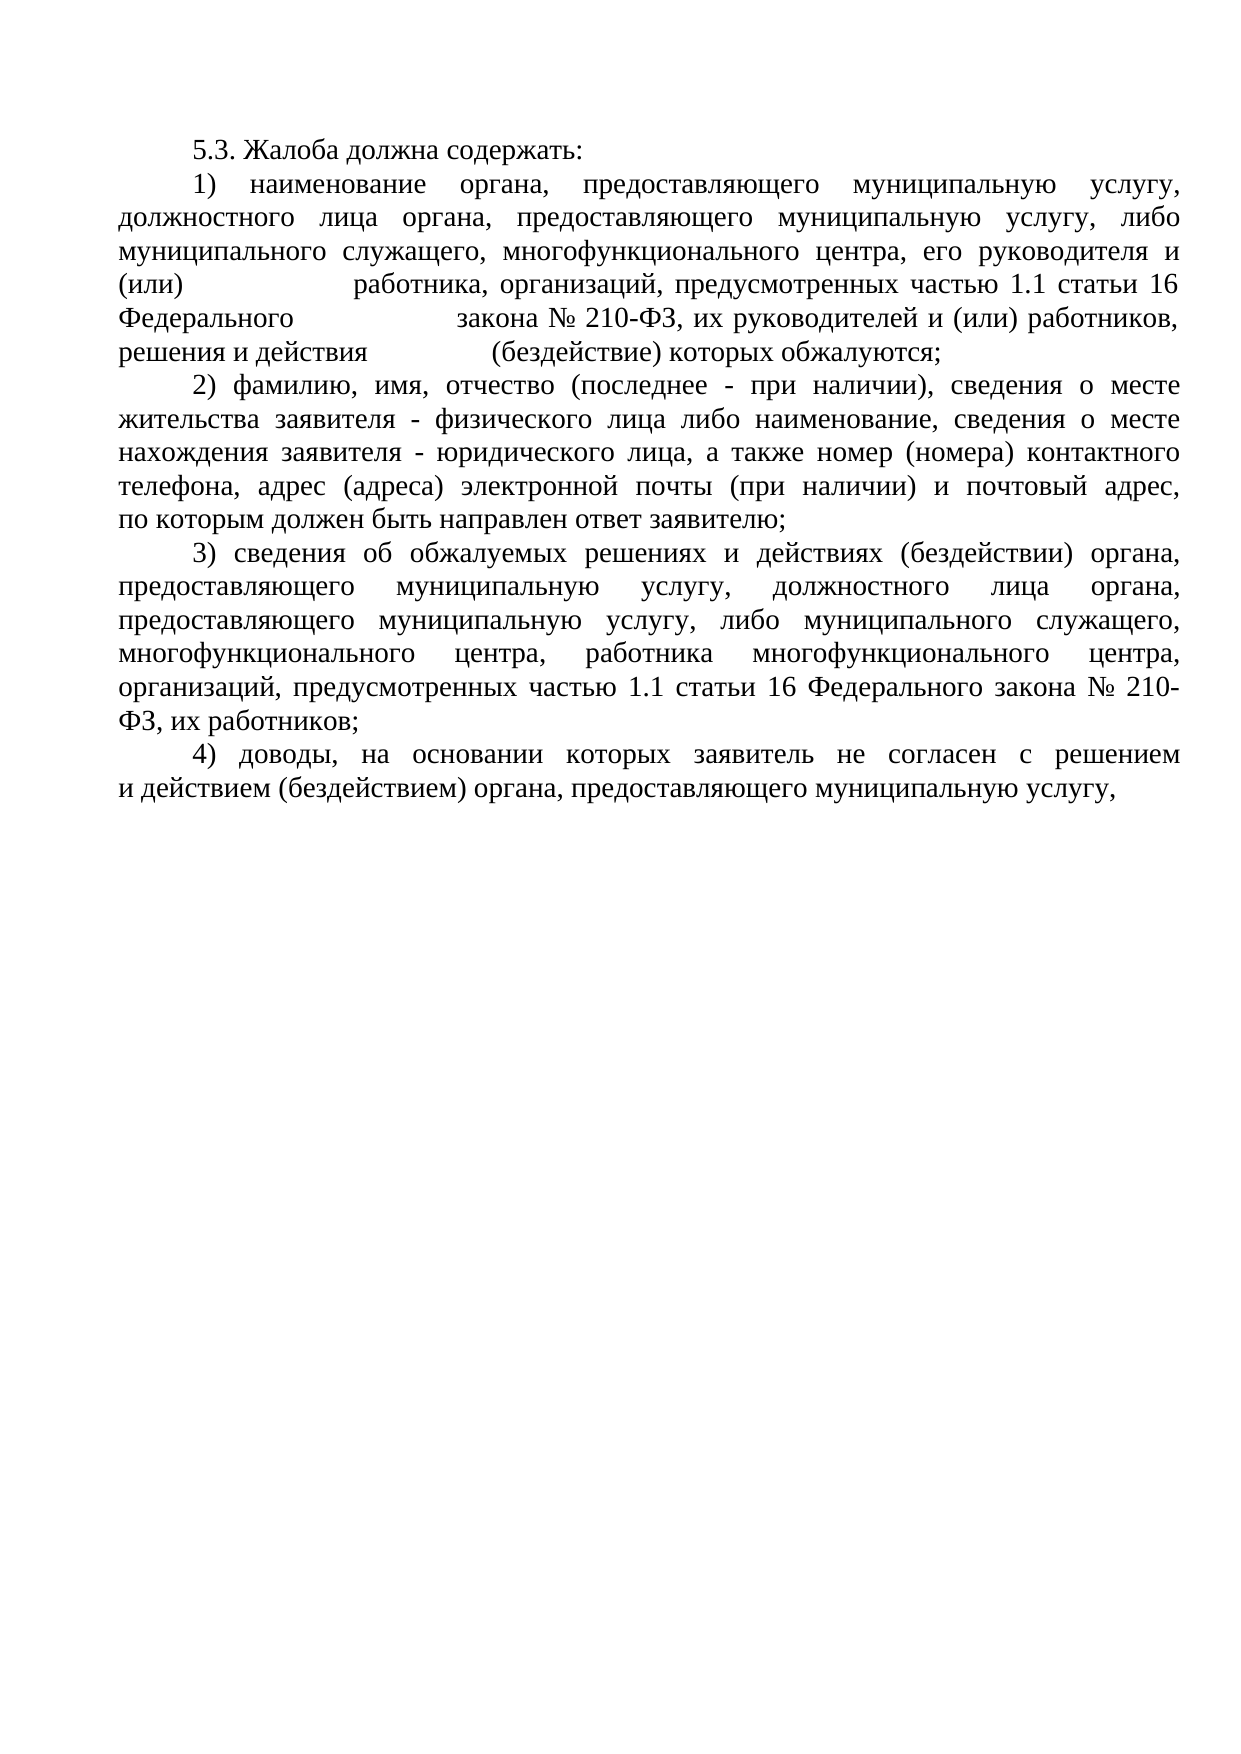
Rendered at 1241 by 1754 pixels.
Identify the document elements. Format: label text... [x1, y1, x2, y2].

text 2) фамилию, имя, отчество (последнее - при наличии), сведения о месте жительства заявителя - физического лица либо наименование, сведения о месте нахождения заявителя - юридического лица, а также номер (номера) контактного телефона, адрес (адреса) электронной почты (при наличии) и почтовый адрес, по которым должен быть направлен ответ заявителю; [118, 367, 1181, 535]
text 3) сведения об обжалуемых решениях и действиях (бездействии) органа, предоставляющего муниципальную услугу, должностного лица органа, предоставляющего муниципальную услугу, либо муниципального служащего, многофункционального центра, работника многофункционального центра, организаций, предусмотренных частью 1.1 статьи 16 Федерального закона № 210-ФЗ, их работников; [118, 535, 1181, 736]
text 4) доводы, на основании которых заявитель не согласен с решением и действием (бездействием) органа, предоставляющего муниципальную услугу, [118, 736, 1181, 803]
text 1) наименование органа, предоставляющего муниципальную услугу, должностного лица органа, предоставляющего муниципальную услугу, либо муниципального служащего, многофункционального центра, его руководителя и (или) работника, организаций, предусмотренных частью 1.1 статьи 16 Федерального закона № 210-ФЗ, их руководителей и (или) работников, решения и действия (бездействие) которых обжалуются; [118, 166, 1181, 367]
text 5.3. Жалоба должна содержать: [118, 132, 1181, 166]
